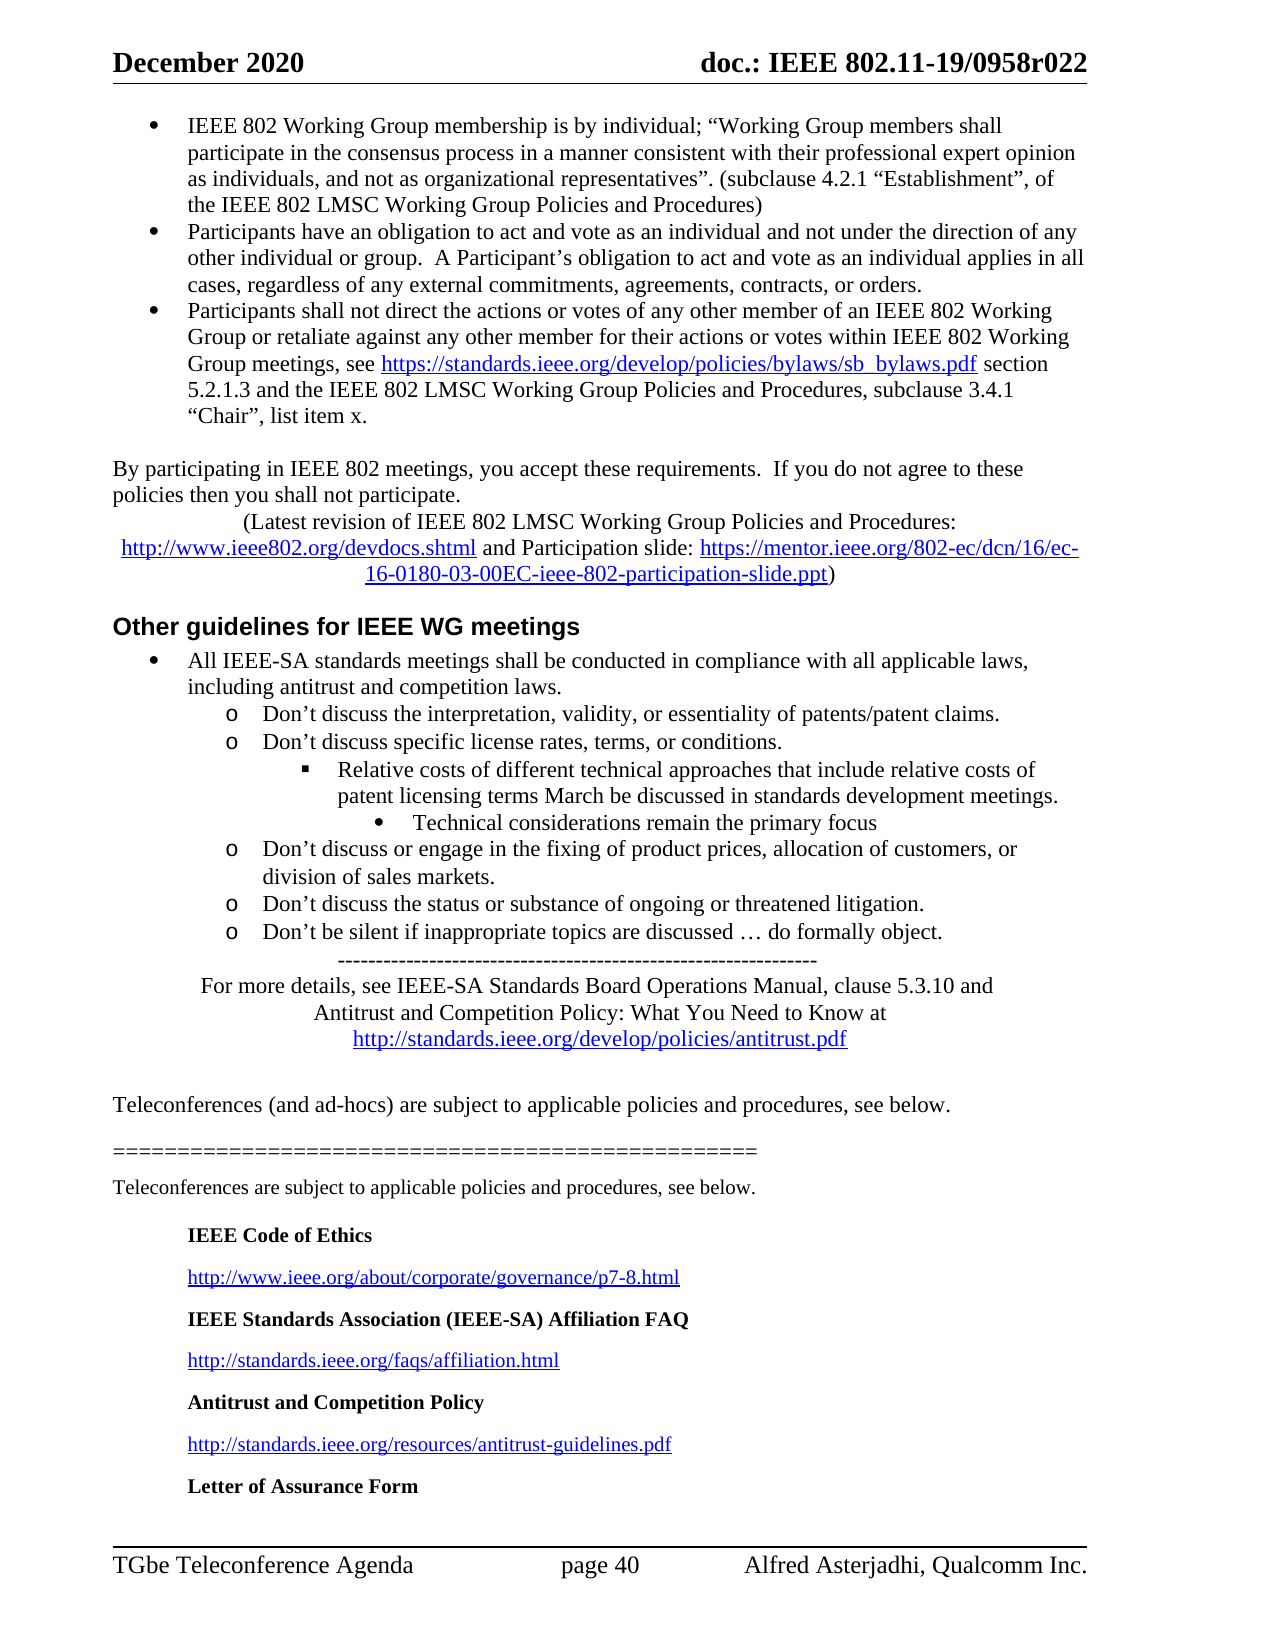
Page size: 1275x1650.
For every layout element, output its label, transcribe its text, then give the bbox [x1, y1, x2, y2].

text (Latest revision of IEEE 802 LMSC Working Group Policies and Procedures: http://www.ieee802.org/devdocs.shtml and Participation slide: https://mentor.ieee.org/802-ec/dcn/16/ec-16-0180-03-00EC-ieee-802-participation-slide.ppt) [112, 508, 1087, 587]
text Teleconferences are subject to applicable policies and procedures, see below. [112, 1175, 1087, 1199]
text Antitrust and Competition Policy [187, 1390, 1087, 1414]
text IEEE Code of Ethics [187, 1223, 1087, 1247]
list IEEE 802 Working Group membership is by individual; “Working Group members shall participate in the consensus process in a manner consistent with their professional expert opinion as individuals, and not as organizational representatives”. (subclause 4.2.1 “Establishment”, of the IEEE 802 LMSC Working Group Policies and Procedures) [150, 112, 1087, 218]
list Participants shall not direct the actions or votes of any other member of an IEEE 802 Working Group or retaliate against any other member for their actions or votes within IEEE 802 Working Group meetings, see https://standards.ieee.org/develop/policies/bylaws/sb_bylaws.pdf section 5.2.1.3 and the IEEE 802 LMSC Working Group Policies and Procedures, subclause 3.4.1 “Chair”, list item x. [150, 297, 1087, 429]
text Letter of Assurance Form [187, 1474, 1087, 1498]
text http://standards.ieee.org/resources/antitrust-guidelines.pdf [187, 1432, 1087, 1456]
text For more details, see IEEE-SA Standards Board Operations Manual, clause 5.3.10 and Antitrust and Competition Policy: What You Need to Know at http://standards.ieee.org/develop/policies/antitrust.pdf [112, 972, 1087, 1052]
list Relative costs of different technical approaches that include relative costs of patent licensing terms March be discussed in standards development meetings. [300, 756, 1087, 809]
text http://standards.ieee.org/faqs/affiliation.html [187, 1348, 1087, 1372]
text http://www.ieee.org/about/corporate/governance/p7-8.html [187, 1265, 1087, 1289]
subtitle Other guidelines for IEEE WG meetings [112, 612, 1087, 641]
text By participating in IEEE 802 meetings, you accept these requirements. If you do not agree to these policies then you shall not participate. [112, 455, 1087, 508]
list Don’t discuss specific license rates, terms, or conditions. [225, 728, 1087, 756]
list All IEEE-SA standards meetings shall be conducted in compliance with all applicable laws, including antitrust and competition laws. [150, 647, 1087, 699]
text --------------------------------------------------------------- [262, 946, 1087, 972]
list Don’t be silent if inappropriate topics are discussed … do formally object. [225, 918, 1087, 946]
text IEEE Standards Association (IEEE-SA) Affiliation FAQ [187, 1307, 1087, 1331]
text ================================================== [112, 1138, 1087, 1164]
list Don’t discuss the status or substance of ongoing or threatened litigation. [225, 890, 1087, 918]
list Don’t discuss or engage in the fixing of product prices, allocation of customers, or division of sales markets. [225, 835, 1087, 890]
list Participants have an obligation to act and vote as an individual and not under the direction of any other individual or group. A Participant’s obligation to act and vote as an individual applies in all cases, regardless of any external commitments, agreements, contracts, or orders. [150, 218, 1087, 297]
list Technical considerations remain the primary focus [375, 809, 1087, 835]
text Teleconferences (and ad-hocs) are subject to applicable policies and procedures, see below. [112, 1091, 1087, 1117]
list Don’t discuss the interpretation, validity, or essentiality of patents/patent claims. [225, 699, 1087, 728]
